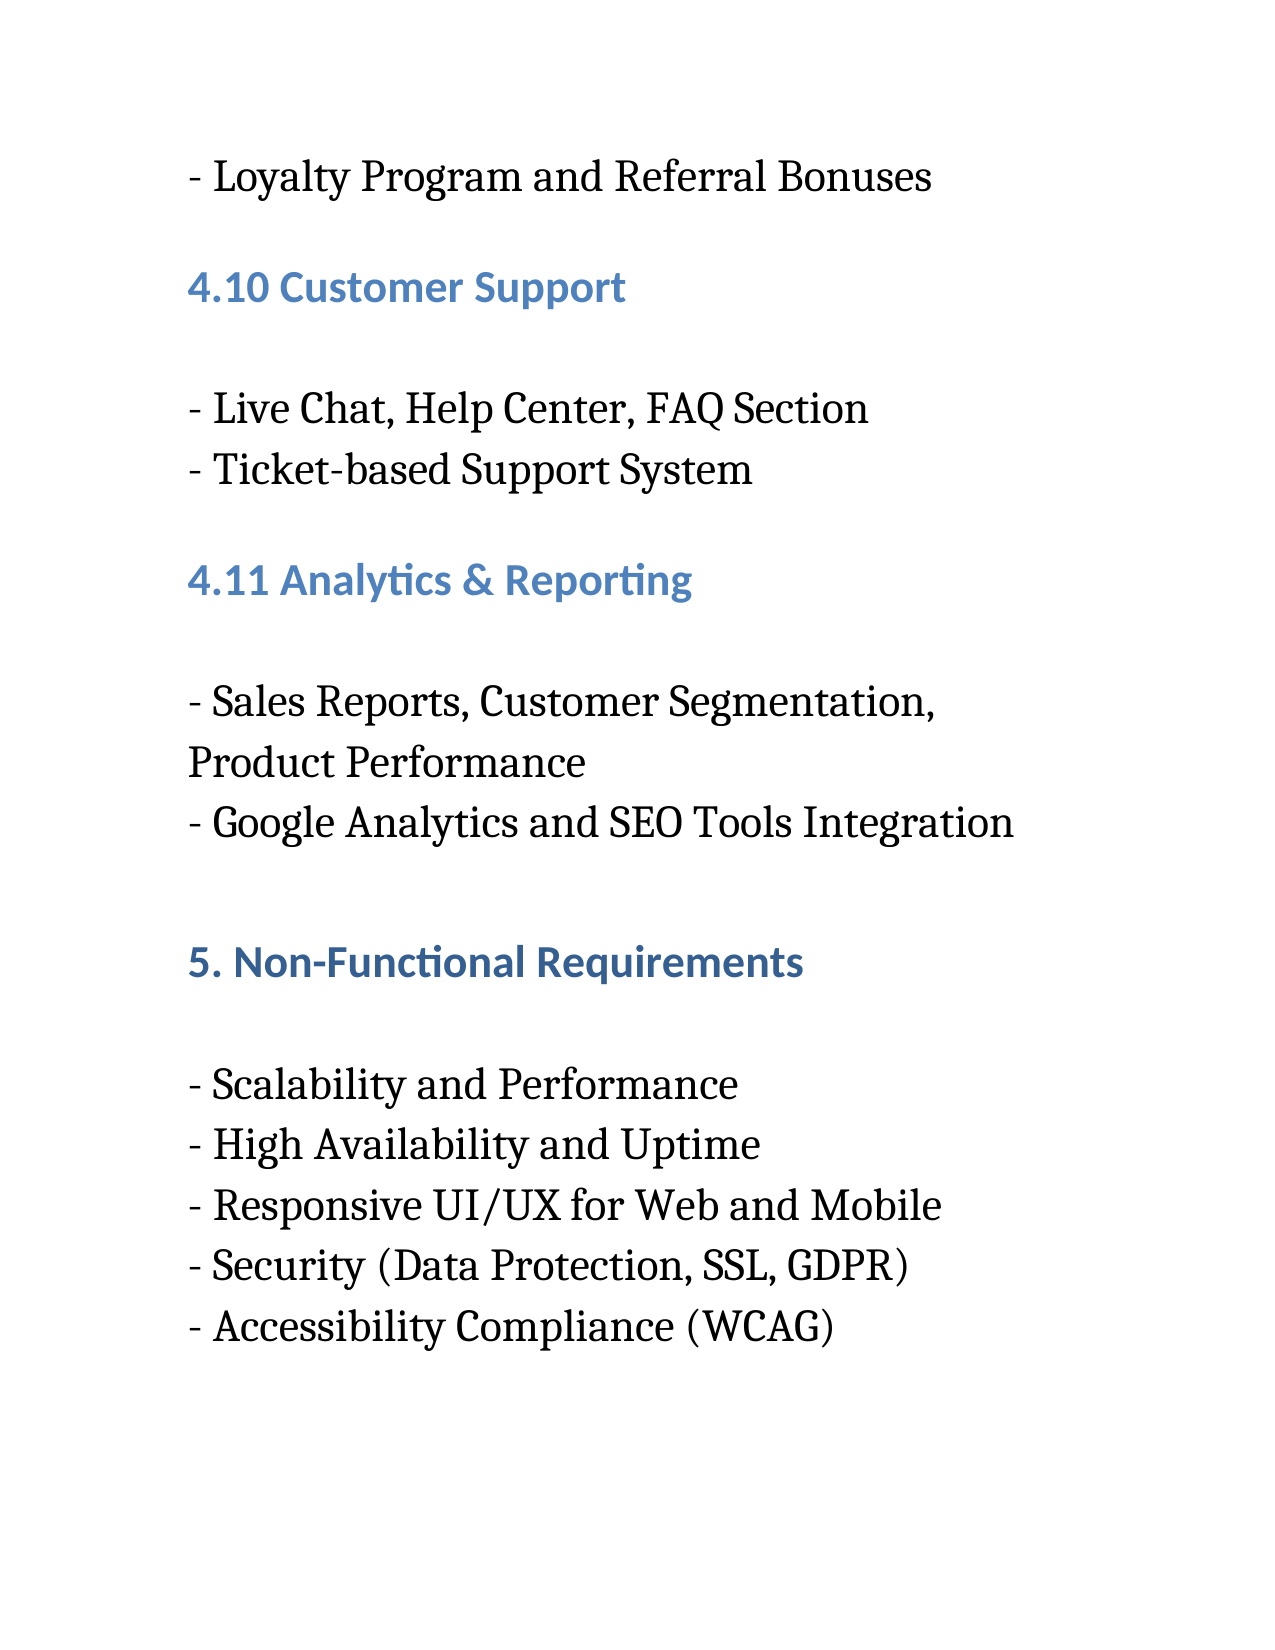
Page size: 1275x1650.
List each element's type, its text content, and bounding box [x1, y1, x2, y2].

subtitle 5. Non-Functional Requirements [187, 933, 1087, 989]
text - Sales Reports, Customer Segmentation, Product Performance - Google Analytics and SEO Tools Integration [187, 615, 1087, 879]
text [187, 150, 1087, 233]
text - Scalability and Performance - High Availability and Uptime - Responsive UI/UX for Web and Mobile - Security (Data Protection, SSL, GDPR) - Accessibility Compliance (WCAG) [187, 997, 1087, 1383]
subtitle 4.10 Customer Support [187, 258, 1087, 313]
text - Live Chat, Help Center, FAQ Section - Ticket-based Support System [187, 322, 1087, 526]
subtitle 4.11 Analytics & Reporting [187, 551, 1087, 606]
